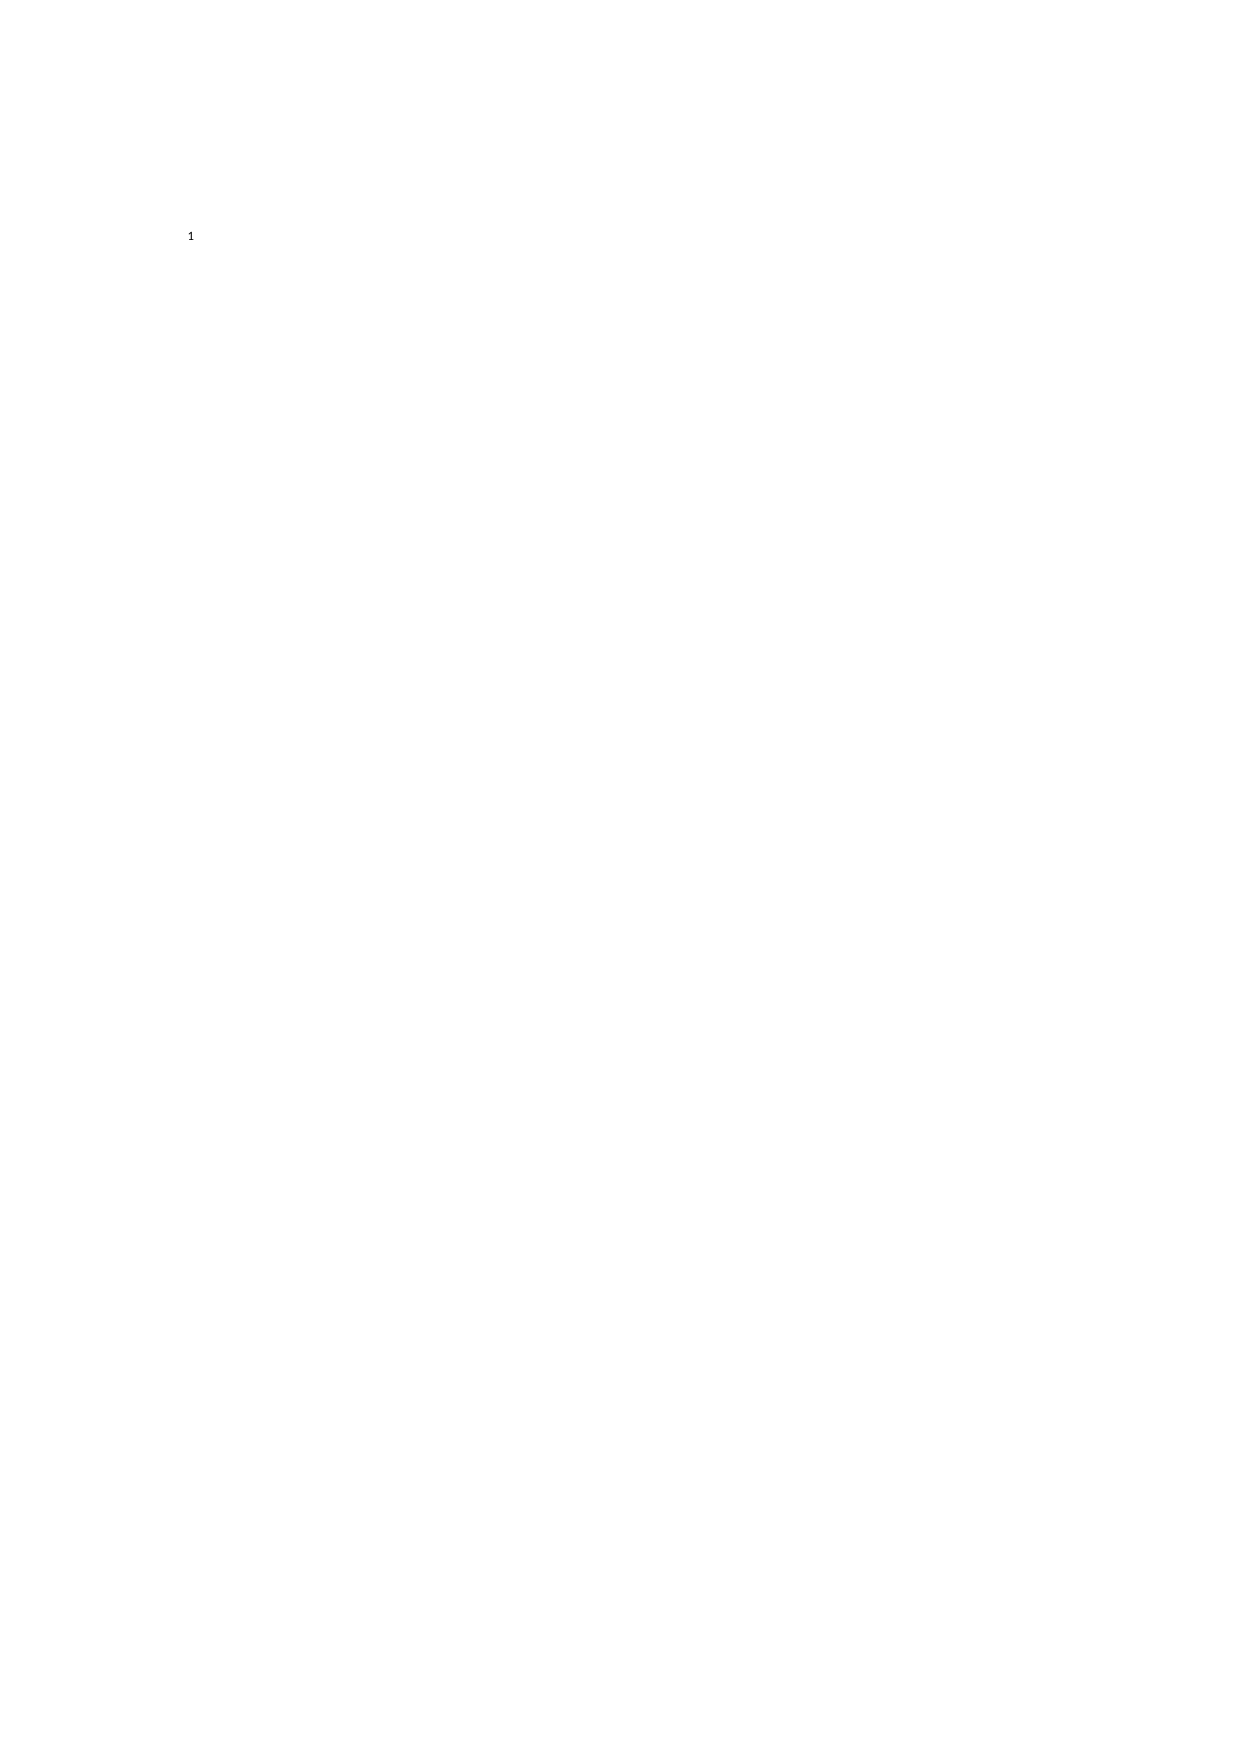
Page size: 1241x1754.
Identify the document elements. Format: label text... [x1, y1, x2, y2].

text 1 [187, 225, 1053, 257]
